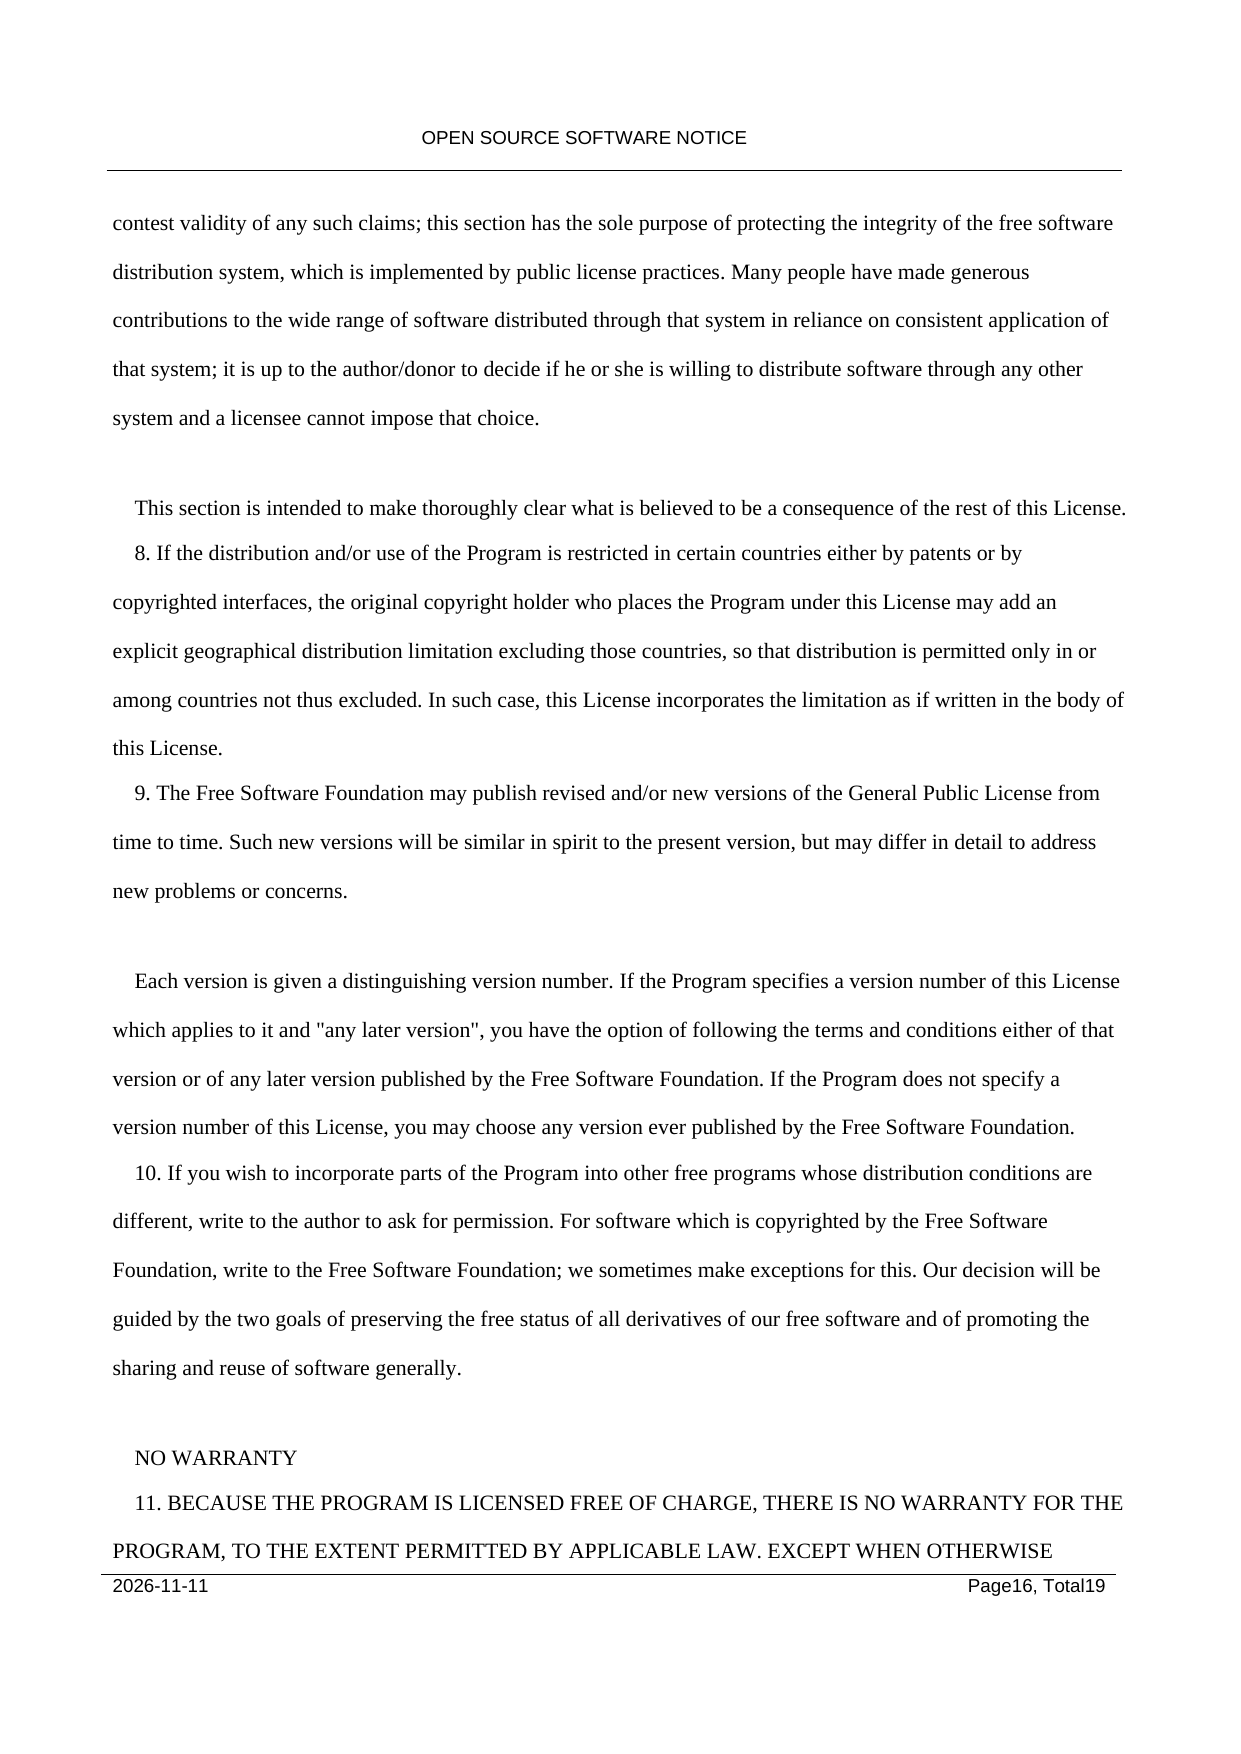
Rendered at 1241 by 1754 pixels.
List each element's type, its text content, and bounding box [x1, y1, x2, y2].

text NO WARRANTY [112, 1441, 1128, 1473]
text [112, 206, 1128, 434]
text 10. If you wish to incorporate parts of the Program into other free programs whose distribution conditions are different, write to the author to ask for permission. For software which is copyrighted by the Free Software Foundation, write to the Free Software Foundation; we sometimes make exceptions for this. Our decision will be guided by the two goals of preserving the free status of all derivatives of our free software and of promoting the sharing and reuse of software generally. [112, 1156, 1128, 1383]
text 8. If the distribution and/or use of the Program is restricted in certain countries either by patents or by copyrighted interfaces, the original copyright holder who places the Program under this License may add an explicit geographical distribution limitation excluding those countries, so that distribution is permitted only in or among countries not thus excluded. In such case, this License incorporates the limitation as if written in the body of this License. [112, 537, 1128, 764]
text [112, 1486, 1128, 1567]
text 9. The Free Software Foundation may publish revised and/or new versions of the General Public License from time to time. Such new versions will be similar in spirit to the present version, but may differ in detail to address new problems or concerns. [112, 777, 1128, 907]
text Each version is given a distinguishing version number. If the Program specifies a version number of this License which applies to it and "any later version", you have the option of following the terms and conditions either of that version or of any later version published by the Free Software Foundation. If the Program does not specify a version number of this License, you may choose any version ever published by the Free Software Foundation. [112, 964, 1128, 1143]
text This section is intended to make thoroughly clear what is believed to be a consequence of the rest of this License. [112, 492, 1128, 524]
